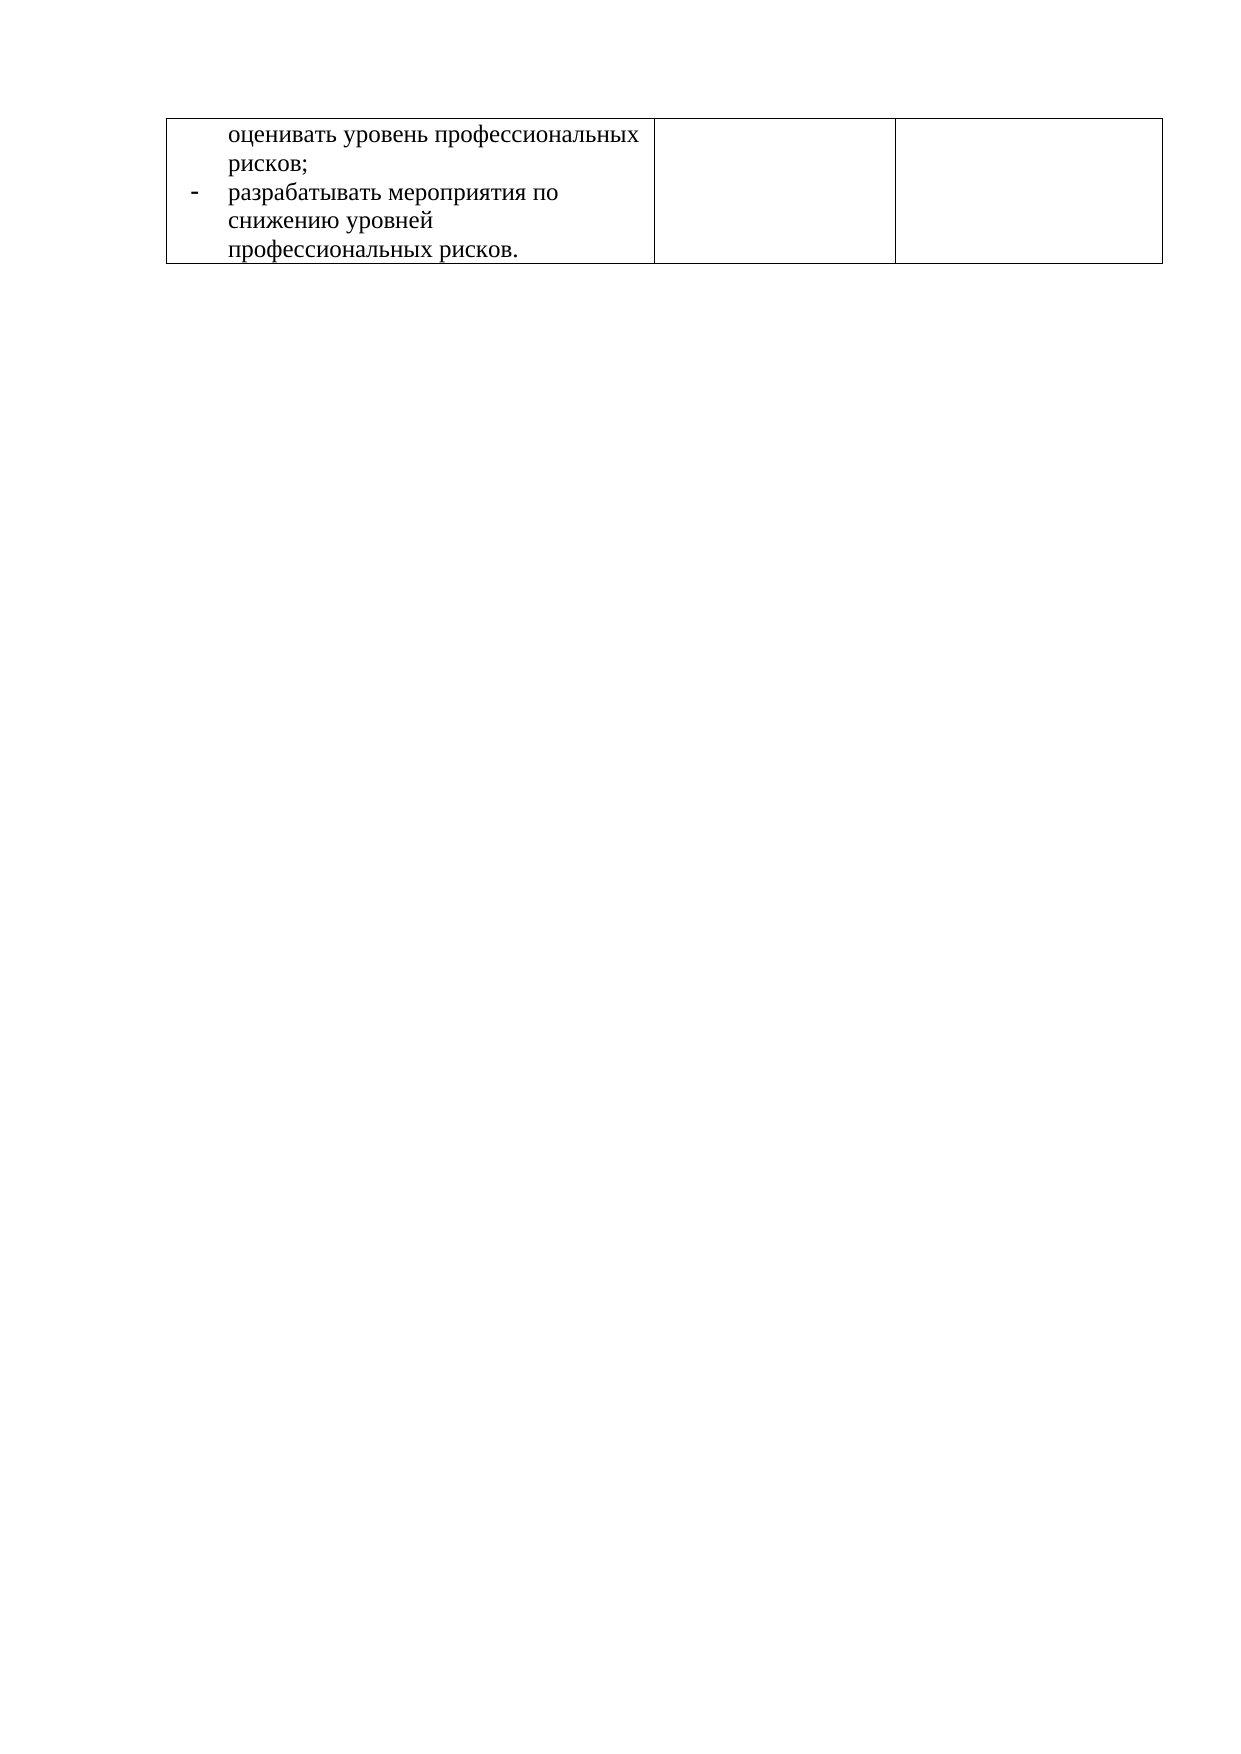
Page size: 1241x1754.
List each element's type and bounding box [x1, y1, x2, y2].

table_cell [655, 119, 895, 263]
table_cell [167, 119, 654, 263]
table_cell [896, 119, 1162, 263]
